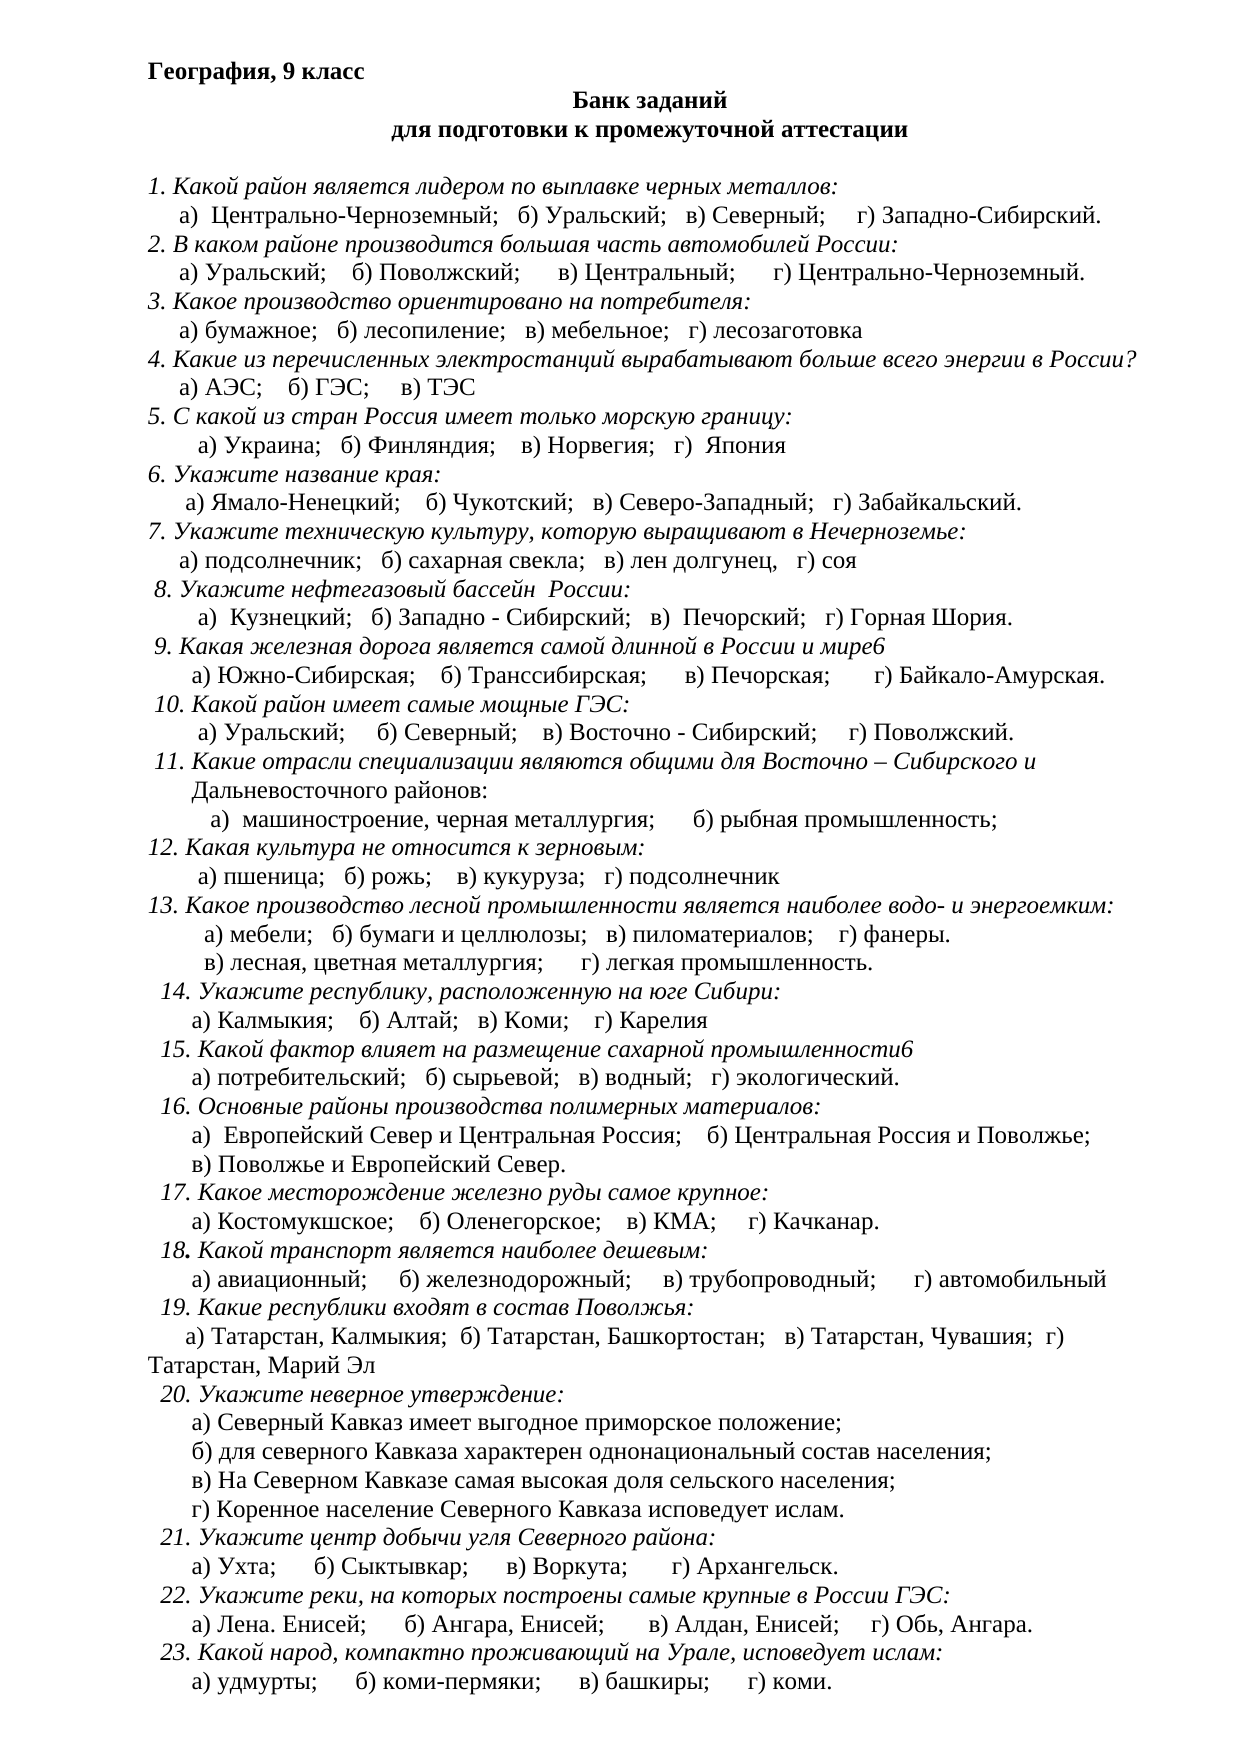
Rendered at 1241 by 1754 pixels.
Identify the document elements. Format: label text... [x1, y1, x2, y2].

text 19. Какие республики входят в состав Поволжья: [148, 1292, 1165, 1321]
text 11. Какие отрасли специализации являются общими для Восточно – Сибирского и [148, 746, 1152, 775]
text а) подсолнечник; б) сахарная свекла; в) лен долгунец, г) соя [148, 545, 1152, 574]
text а) Костомукшское; б) Оленегорское; в) КМА; г) Качканар. [148, 1206, 1165, 1235]
text 13. Какое производство лесной промышленности является наиболее водо- и энергоемким: [148, 890, 1152, 919]
text 2. В каком районе производится большая часть автомобилей России: [148, 229, 1152, 257]
text в) На Северном Кавказе самая высокая доля сельского населения; [148, 1465, 1165, 1494]
text для подготовки к промежуточной аттестации [148, 114, 1152, 142]
text а) АЭС; б) ГЭС; в) ТЭС [148, 372, 1152, 401]
text а) Ухта; б) Сыктывкар; в) Воркута; г) Архангельск. [148, 1551, 1165, 1580]
text а) Центрально-Черноземный; б) Уральский; в) Северный; г) Западно-Сибирский. [148, 200, 1152, 229]
text а) Европейский Север и Центральная Россия; б) Центральная Россия и Поволжье; [148, 1120, 1165, 1149]
text а) Татарстан, Калмыкия; б) Татарстан, Башкортостан; в) Татарстан, Чувашия; г) Татарстан, Марий Эл [148, 1321, 1165, 1379]
text а) бумажное; б) лесопиление; в) мебельное; г) лесозаготовка [148, 315, 1152, 344]
text География, 9 класс [148, 56, 1152, 85]
text 1. Какой район является лидером по выплавке черных металлов: [148, 171, 1152, 200]
text 22. Укажите реки, на которых построены самые крупные в России ГЭС: [148, 1580, 1165, 1609]
text а) Уральский; б) Поволжский; в) Центральный; г) Центрально-Черноземный. [148, 257, 1152, 286]
text а) машиностроение, черная металлургия; б) рыбная промышленность; [148, 804, 1152, 832]
text а) Ямало-Ненецкий; б) Чукотский; в) Северо-Западный; г) Забайкальский. [148, 487, 1152, 516]
text а) пшеница; б) рожь; в) кукуруза; г) подсолнечник [148, 861, 1152, 890]
text а) Калмыкия; б) Алтай; в) Коми; г) Карелия [148, 1005, 1165, 1034]
text б) для северного Кавказа характерен однонациональный состав населения; [148, 1436, 1165, 1465]
text 20. Укажите неверное утверждение: [148, 1379, 1165, 1407]
text 3. Какое производство ориентировано на потребителя: [148, 286, 1152, 315]
text 10. Какой район имеет самые мощные ГЭС: [148, 689, 1152, 717]
text а) Уральский; б) Северный; в) Восточно - Сибирский; г) Поволжский. [148, 717, 1152, 746]
text в) Поволжье и Европейский Север. [148, 1149, 1165, 1177]
text а) мебели; б) бумаги и целлюлозы; в) пиломатериалов; г) фанеры. [148, 919, 1152, 947]
text в) лесная, цветная металлургия; г) легкая промышленность. [148, 947, 1152, 976]
text 17. Какое месторождение железно руды самое крупное: [148, 1177, 1165, 1206]
text 4. Какие из перечисленных электростанций вырабатывают больше всего энергии в России? [148, 344, 1152, 372]
text 7. Укажите техническую культуру, которую выращивают в Нечерноземье: [148, 516, 1152, 545]
text а) Лена. Енисей; б) Ангара, Енисей; в) Алдан, Енисей; г) Обь, Ангара. [148, 1609, 1165, 1637]
text а) Кузнецкий; б) Западно - Сибирский; в) Печорский; г) Горная Шория. [148, 602, 1152, 631]
text 5. С какой из стран Россия имеет только морскую границу: [148, 401, 1152, 430]
text 23. Какой народ, компактно проживающий на Урале, исповедует ислам: [148, 1637, 1165, 1666]
text 16. Основные районы производства полимерных материалов: [148, 1091, 1165, 1120]
text а) авиационный; б) железнодорожный; в) трубопроводный; г) автомобильный [148, 1264, 1165, 1292]
text 18. Какой транспорт является наиболее дешевым: [148, 1235, 1165, 1264]
text а) Северный Кавказ имеет выгодное приморское положение; [148, 1407, 1165, 1436]
text 8. Укажите нефтегазовый бассейн России: [148, 574, 1152, 602]
text а) удмурты; б) коми-пермяки; в) башкиры; г) коми. [148, 1666, 1165, 1695]
text Банк заданий [148, 85, 1152, 114]
text 14. Укажите республику, расположенную на юге Сибири: [148, 976, 1165, 1005]
text г) Коренное население Северного Кавказа исповедует ислам. [148, 1494, 1165, 1522]
text 9. Какая железная дорога является самой длинной в России и мире6 а) Южно-Сибирская; б) Транссибирская; в) Печорская; г) Байкало-Амурская. [148, 631, 1152, 689]
text 21. Укажите центр добычи угля Северного района: [148, 1522, 1165, 1551]
text а) потребительский; б) сырьевой; в) водный; г) экологический. [148, 1062, 1165, 1091]
text 12. Какая культура не относится к зерновым: [148, 832, 1152, 861]
text 6. Укажите название края: [148, 459, 1152, 487]
text а) Украина; б) Финляндия; в) Норвегия; г) Япония [148, 430, 1152, 459]
text Дальневосточного районов: [148, 775, 1152, 804]
text 15. Какой фактор влияет на размещение сахарной промышленности6 [148, 1034, 1165, 1062]
